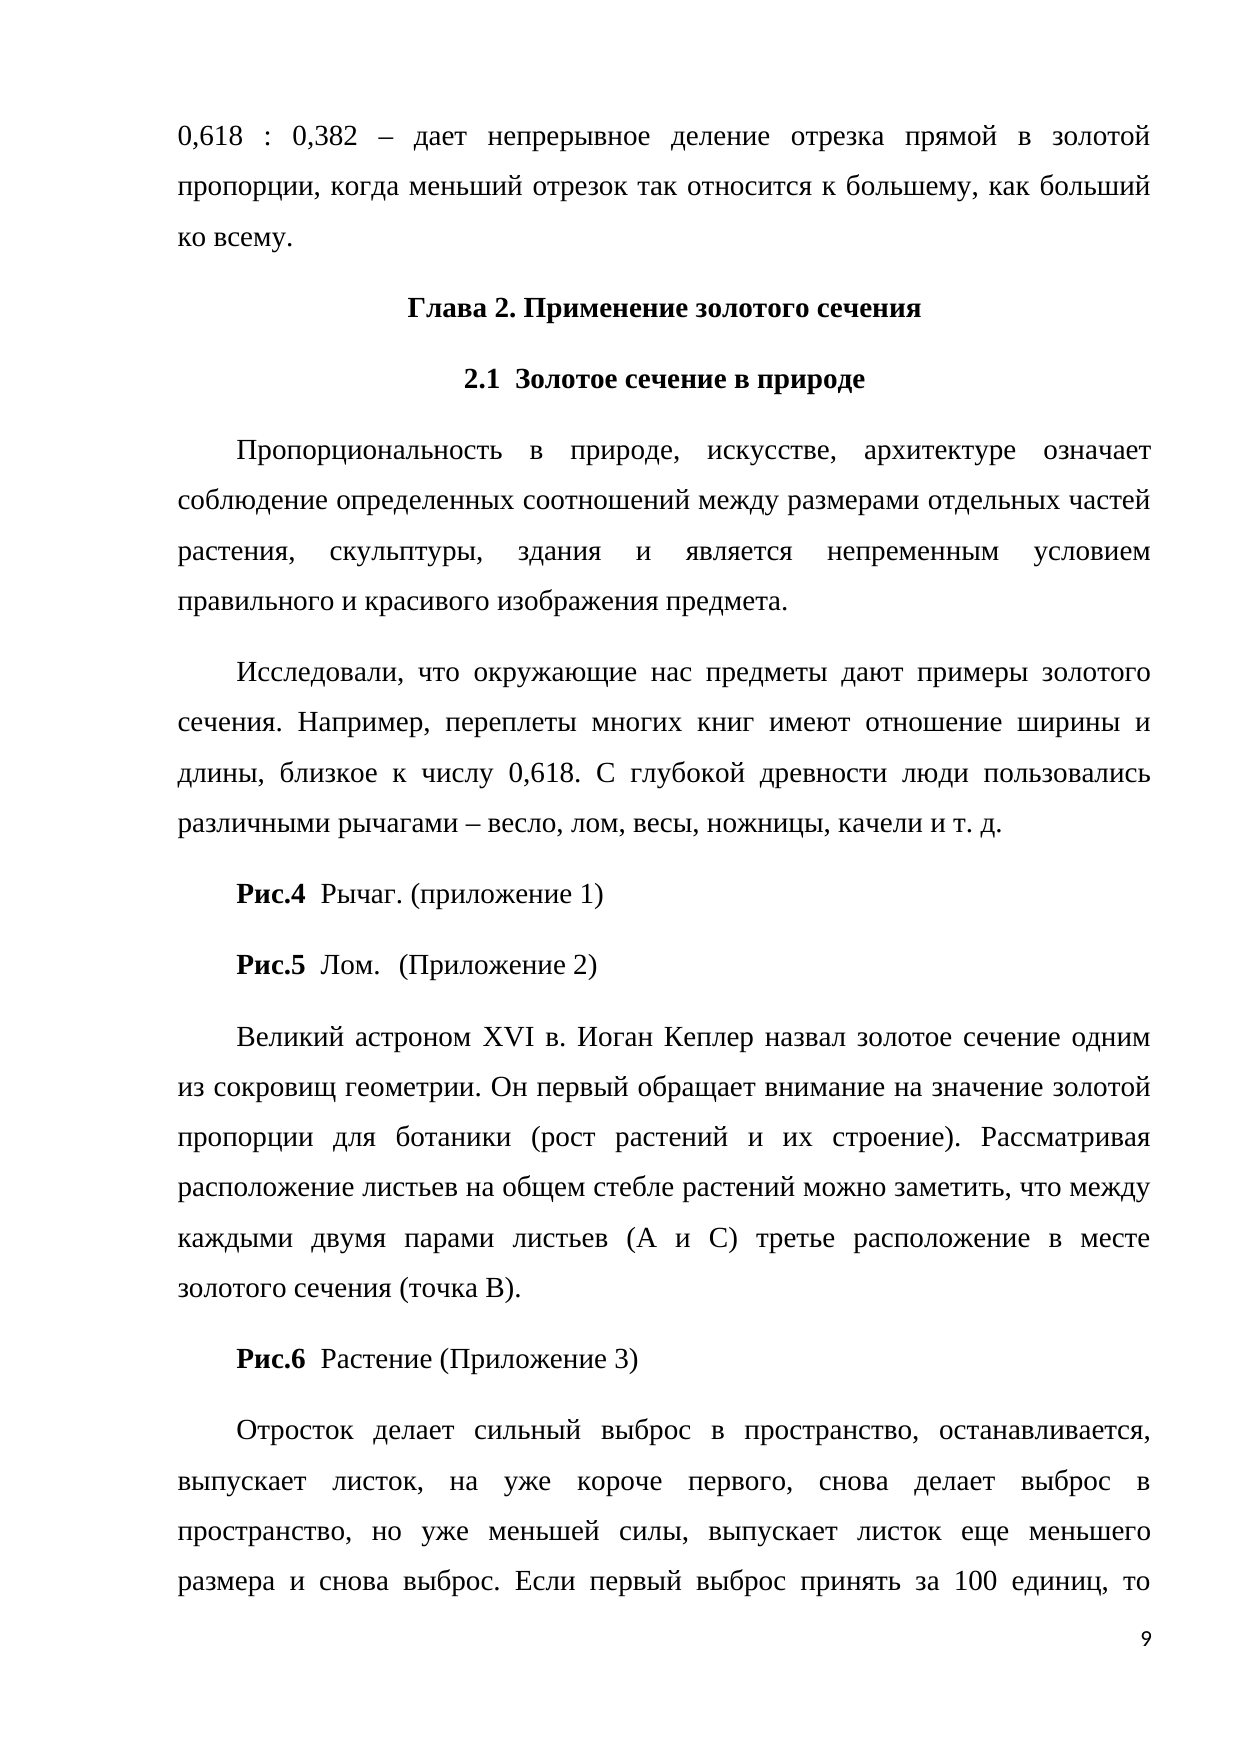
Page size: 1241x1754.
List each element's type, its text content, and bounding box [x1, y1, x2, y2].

text Рис.5 Лом. (Приложение 2) [177, 947, 1152, 981]
text Великий астроном XVI в. Иоган Кеплер назвал золотое сечение одним из сокровищ геометрии. Он первый обращает внимание на значение золотой пропорции для ботаники (рост растений и их строение). Рассматривая расположение листьев на общем стебле растений можно заметить, что между каждыми двумя парами листьев (А и С) третье расположение в месте золотого сечения (точка В). [177, 1019, 1152, 1304]
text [177, 118, 1152, 252]
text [177, 1412, 1152, 1597]
text Рис.4 Рычаг. (приложение 1) [177, 876, 1152, 910]
text 2.1 Золотое сечение в природе [177, 361, 1152, 394]
text Глава 2. Применение золотого сечения [177, 290, 1152, 323]
text Исследовали, что окружающие нас предметы дают примеры золотого сечения. Например, переплеты многих книг имеют отношение ширины и длины, близкое к числу 0,618. С глубокой древности люди пользовались различными рычагами – весло, лом, весы, ножницы, качели и т. д. [177, 654, 1152, 839]
text Пропорциональность в природе, искусстве, архитектуре означает соблюдение определенных соотношений между размерами отдельных частей растения, скульптуры, здания и является непременным условием правильного и красивого изображения предмета. [177, 432, 1152, 617]
text Рис.6 Растение (Приложение 3) [177, 1341, 1152, 1375]
